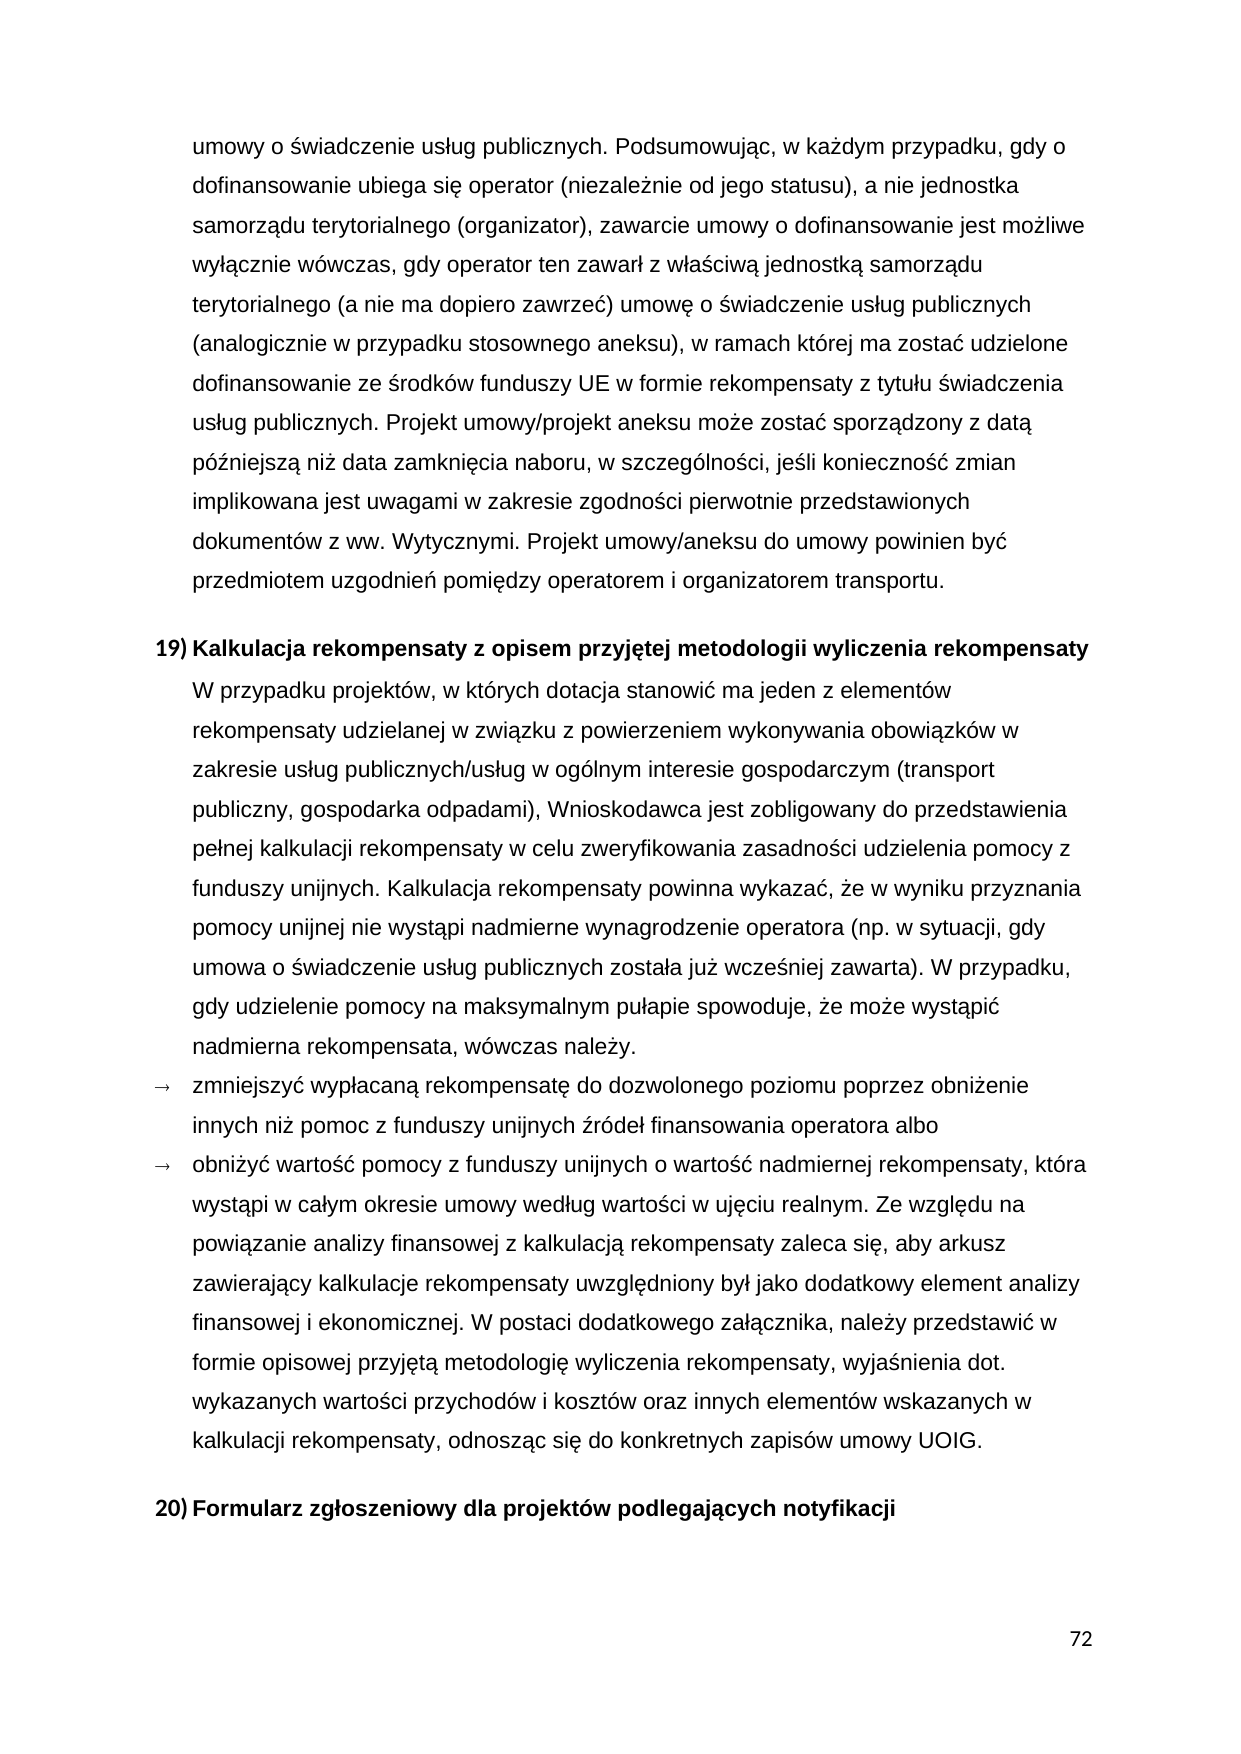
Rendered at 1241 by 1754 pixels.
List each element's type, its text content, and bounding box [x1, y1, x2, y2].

text obniżyć wartość pomocy z funduszy unijnych o wartość nadmiernej rekompensaty, która wystąpi w całym okresie umowy według wartości w ujęciu realnym. Ze względu na powiązanie analizy finansowej z kalkulacją rekompensaty zaleca się, aby arkusz zawierający kalkulacje rekompensaty uwzględniony był jako dodatkowy element analizy finansowej i ekonomicznej. W postaci dodatkowego załącznika, należy przedstawić w formie opisowej przyjętą metodologię wyliczenia rekompensaty, wyjaśnienia dot. wykazanych wartości przychodów i kosztów oraz innych elementów wskazanych w kalkulacji rekompensaty, odnosząc się do konkretnych zapisów umowy UOIG. [155, 1151, 1092, 1454]
text Kalkulacja rekompensaty z opisem przyjętej metodologii wyliczenia rekompensaty [154, 632, 1092, 662]
text zmniejszyć wypłacaną rekompensatę do dozwolonego poziomu poprzez obniżenie innych niż pomoc z funduszy unijnych źródeł finansowania operatora albo [154, 1072, 1092, 1138]
text Formularz zgłoszeniowy dla projektów podlegających notyfikacji [155, 1492, 1092, 1522]
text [155, 133, 1092, 593]
list W przypadku projektów, w których dotacja stanowić ma jeden z elementów rekompensaty udzielanej w związku z powierzeniem wykonywania obowiązków w zakresie usług publicznych/usług w ogólnym interesie gospodarczym (transport publiczny, gospodarka odpadami), Wnioskodawca jest zobligowany do przedstawienia pełnej kalkulacji rekompensaty w celu zweryfikowania zasadności udzielenia pomocy z funduszy unijnych. Kalkulacja rekompensaty powinna wykazać, że w wyniku przyznania pomocy unijnej nie wystąpi nadmierne wynagrodzenie operatora (np. w sytuacji, gdy umowa o świadczenie usług publicznych została już wcześniej zawarta). W przypadku, gdy udzielenie pomocy na maksymalnym pułapie spowoduje, że może wystąpić nadmierna rekompensata, wówczas należy. [192, 677, 1092, 1059]
